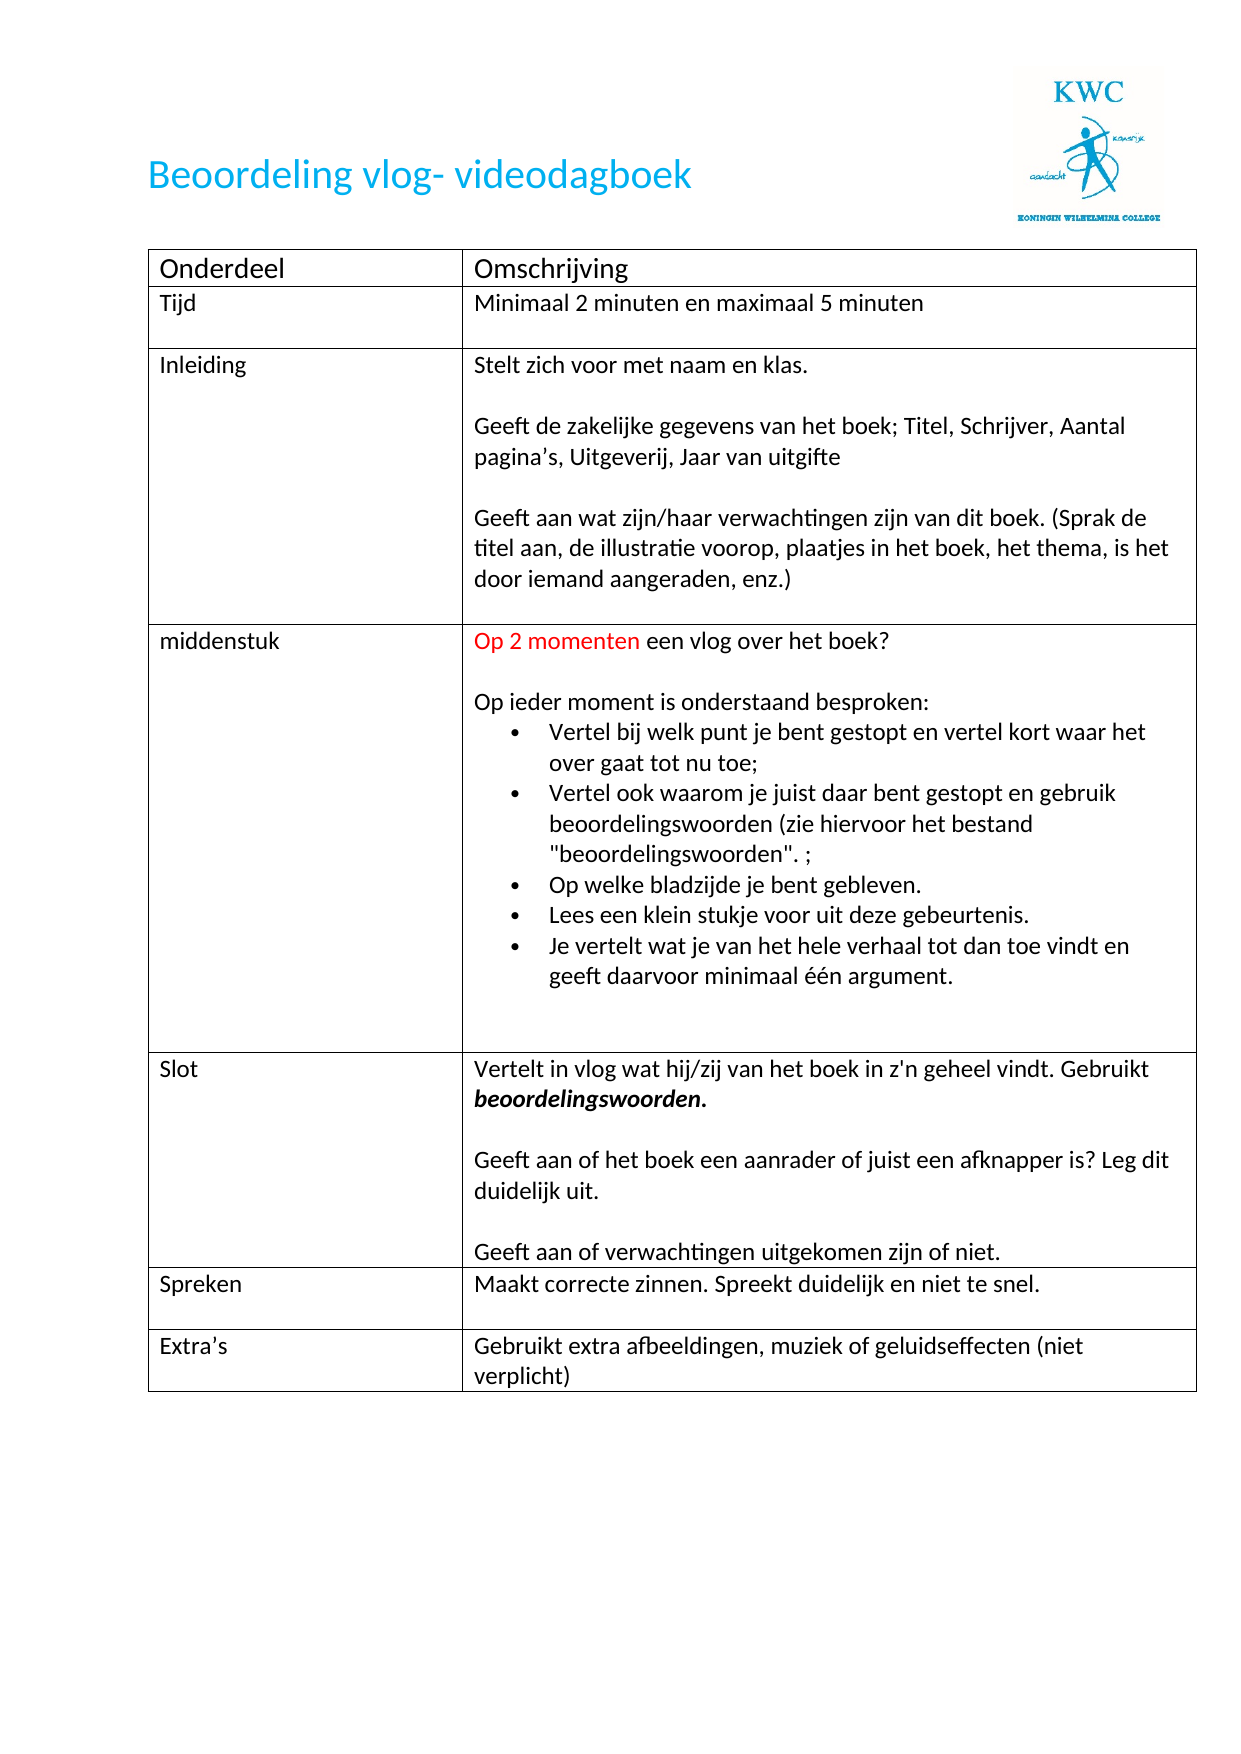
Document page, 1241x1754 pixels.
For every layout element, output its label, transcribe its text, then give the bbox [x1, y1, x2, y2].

table_cell Maakt correcte zinnen. Spreekt duidelijk en niet te snel. [463, 1268, 1196, 1329]
table_cell Tijd [149, 287, 462, 348]
table_cell Op 2 momenten een vlog over het boek? Op ieder moment is onderstaand besproken: Vertel bij welk punt je bent gestopt en vertel kort waar het over gaat tot nu toe; Vertel ook waarom je juist daar bent gestopt en gebruik beoordelingswoorden (zie hiervoor het bestand "beoordelingswoorden". ; Op welke bladzijde je bent gebleven. Lees een klein stukje voor uit deze gebeurtenis. Je vertelt wat je van het hele verhaal tot dan toe vindt en geeft daarvoor minimaal één argument. [463, 625, 1196, 1052]
picture [1012, 66, 1165, 228]
text Beoordeling vlog- videodagboek [148, 148, 1093, 198]
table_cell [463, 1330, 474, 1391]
table_cell Vertelt in vlog wat hij/zij van het boek in z'n geheel vindt. Gebruikt beoordelingswoorden. Geeft aan of het boek een aanrader of juist een afknapper is? Leg dit duidelijk uit. Geeft aan of verwachtingen uitgekomen zijn of niet. [463, 1053, 1196, 1267]
table_header Omschrijving [463, 250, 1196, 286]
table_cell Spreken [149, 1268, 462, 1329]
table_header Onderdeel [149, 250, 462, 286]
table_cell Stelt zich voor met naam en klas. Geeft de zakelijke gegevens van het boek; Titel, Schrijver, Aantal pagina’s, Uitgeverij, Jaar van uitgifte Geeft aan wat zijn/haar verwachtingen zijn van dit boek. (Sprak de titel aan, de illustratie voorop, plaatjes in het boek, het thema, is het door iemand aangeraden, enz.) [463, 349, 1196, 624]
table_cell Slot [149, 1053, 462, 1267]
table_cell Minimaal 2 minuten en maximaal 5 minuten [463, 287, 1196, 348]
table_cell Extra’s [149, 1330, 462, 1391]
table_cell Gebruikt extra afbeeldingen, muziek of geluidseffecten (niet verplicht) [571, 1330, 1196, 1391]
table_cell Inleiding [149, 349, 462, 624]
table_cell middenstuk [149, 625, 462, 1052]
